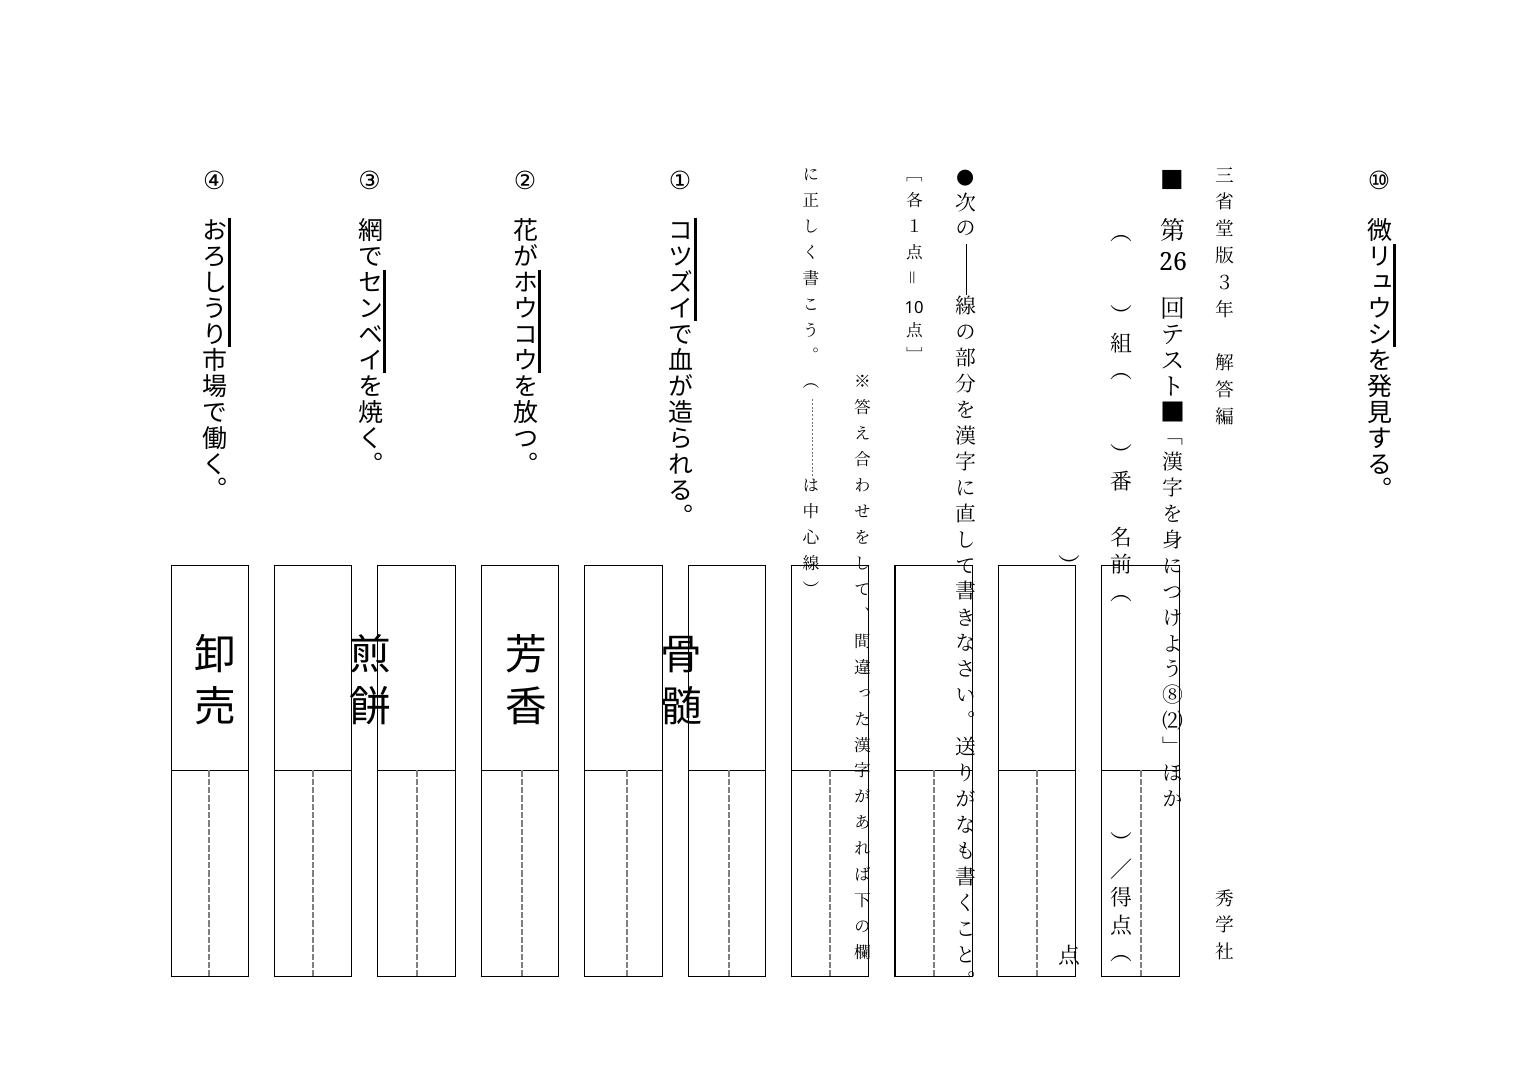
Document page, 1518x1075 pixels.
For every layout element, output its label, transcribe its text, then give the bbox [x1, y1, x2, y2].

text （ ）組（ ）番 名前（ ）／得点（ ）点 [1043, 166, 1147, 969]
text ③網でセンベイを焼く。 煎餅 [319, 166, 422, 969]
text ④おろしうり市場で働く。 卸売 [163, 166, 267, 969]
text ●次の 線の部分を漢字に直して書きなさい。送りがなも書くこと。［各１点＝10点］ [888, 166, 992, 969]
text ①コツズイで血が造られる。 骨髄 [629, 166, 733, 969]
text ②花がホウコウを放つ。 芳香 [474, 166, 578, 969]
text ■第26回テスト■「漢字を身につけよう⑧⑵」ほか [1147, 166, 1199, 969]
text ⑩微リュウシを発見する。 [1354, 166, 1406, 969]
text 三省堂版３年 解答編 秀学社 [1199, 166, 1251, 969]
text ※答え合わせをして、間違った漢字があれば下の欄に正しく書こう。（ は中心線） [785, 166, 888, 969]
